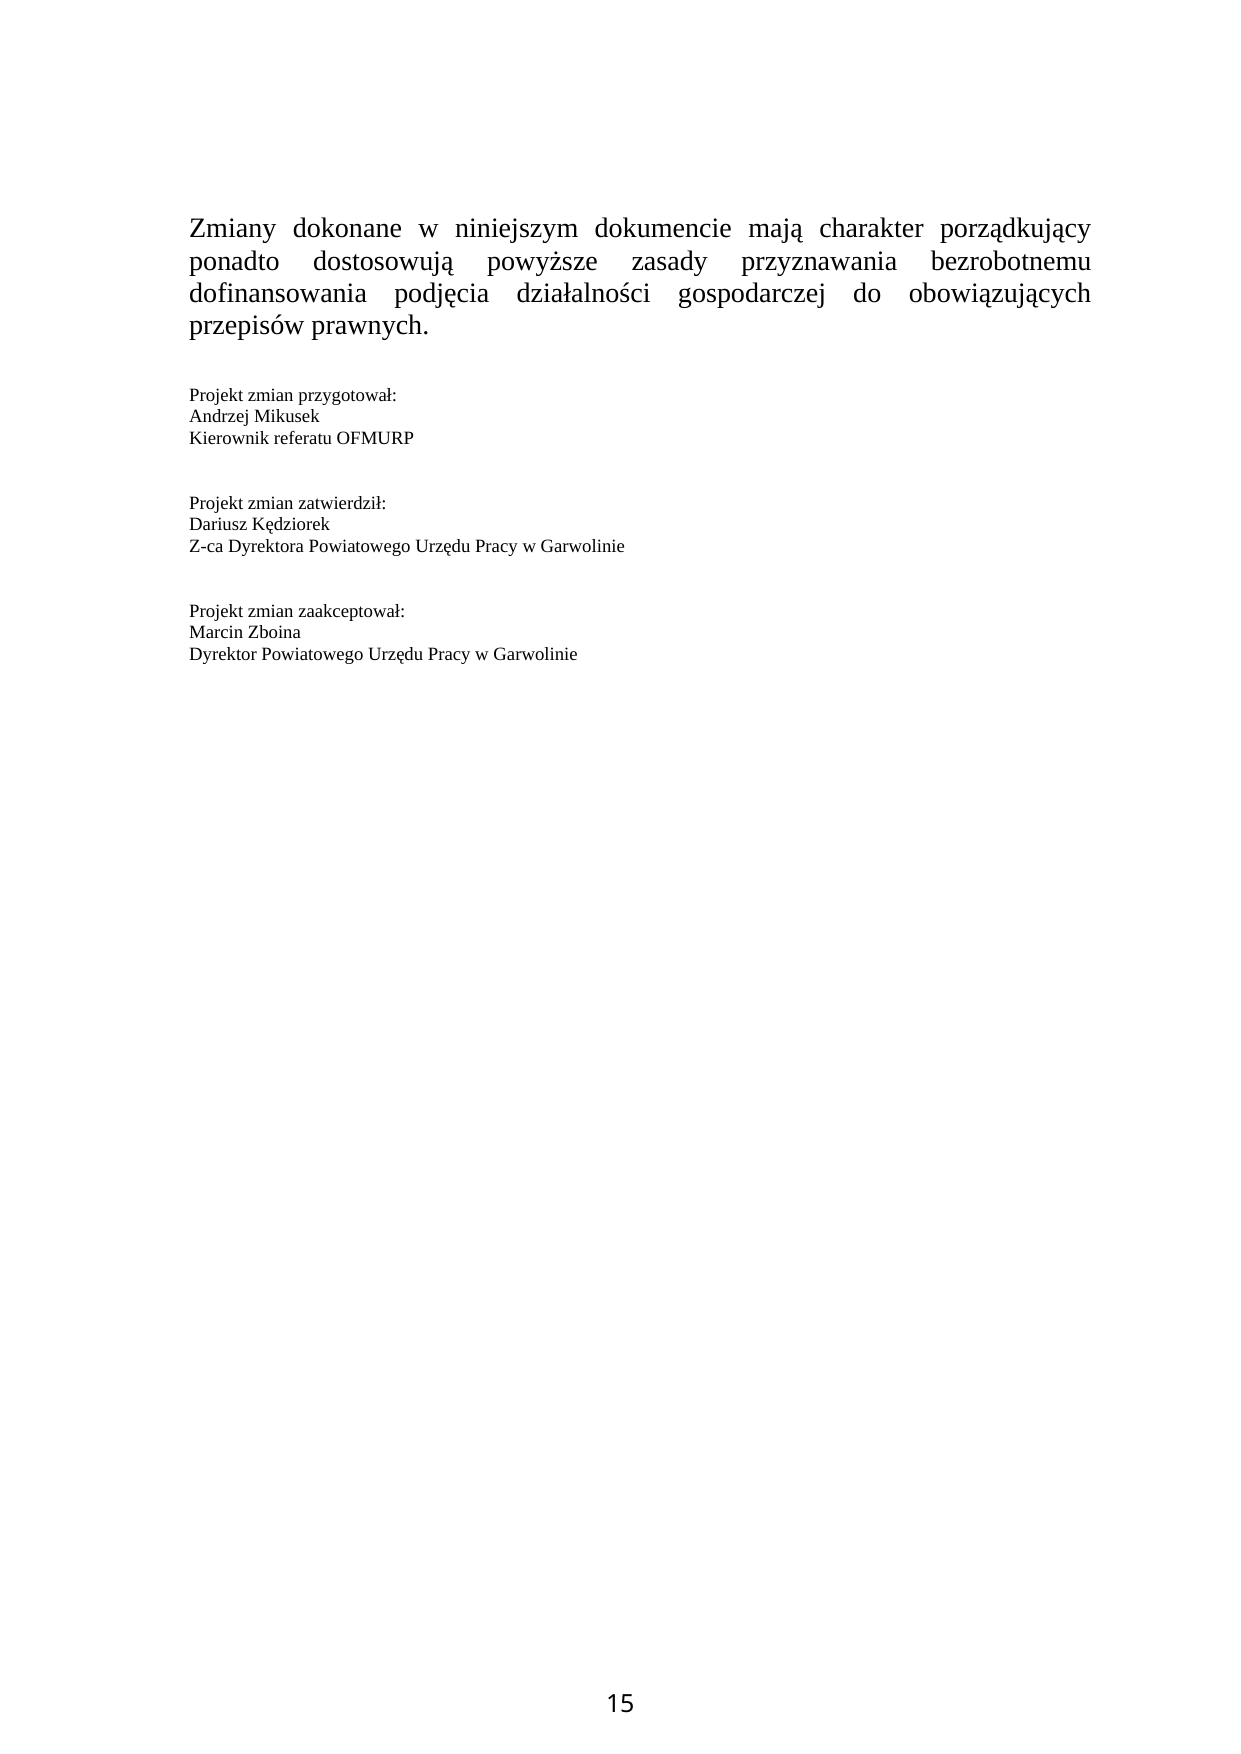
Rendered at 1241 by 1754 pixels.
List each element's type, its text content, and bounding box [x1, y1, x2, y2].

text Projekt zmian zatwierdził: [148, 492, 1093, 513]
text Dariusz Kędziorek [189, 513, 1093, 535]
text Zmiany dokonane w niniejszym dokumencie mają charakter porządkujący ponadto dostosowują powyższe zasady przyznawania bezrobotnemu dofinansowania podjęcia działalności gospodarczej do obowiązujących przepisów prawnych. [189, 211, 1093, 341]
text Projekt zmian przygotował: [148, 384, 1093, 405]
text Andrzej Mikusek [189, 405, 1093, 427]
text Marcin Zboina [189, 621, 1093, 643]
text Kierownik referatu OFMURP [189, 427, 1093, 448]
text Dyrektor Powiatowego Urzędu Pracy w Garwolinie [189, 643, 1093, 664]
text Z-ca Dyrektora Powiatowego Urzędu Pracy w Garwolinie [189, 535, 1093, 556]
text Projekt zmian zaakceptował: [148, 599, 1093, 621]
